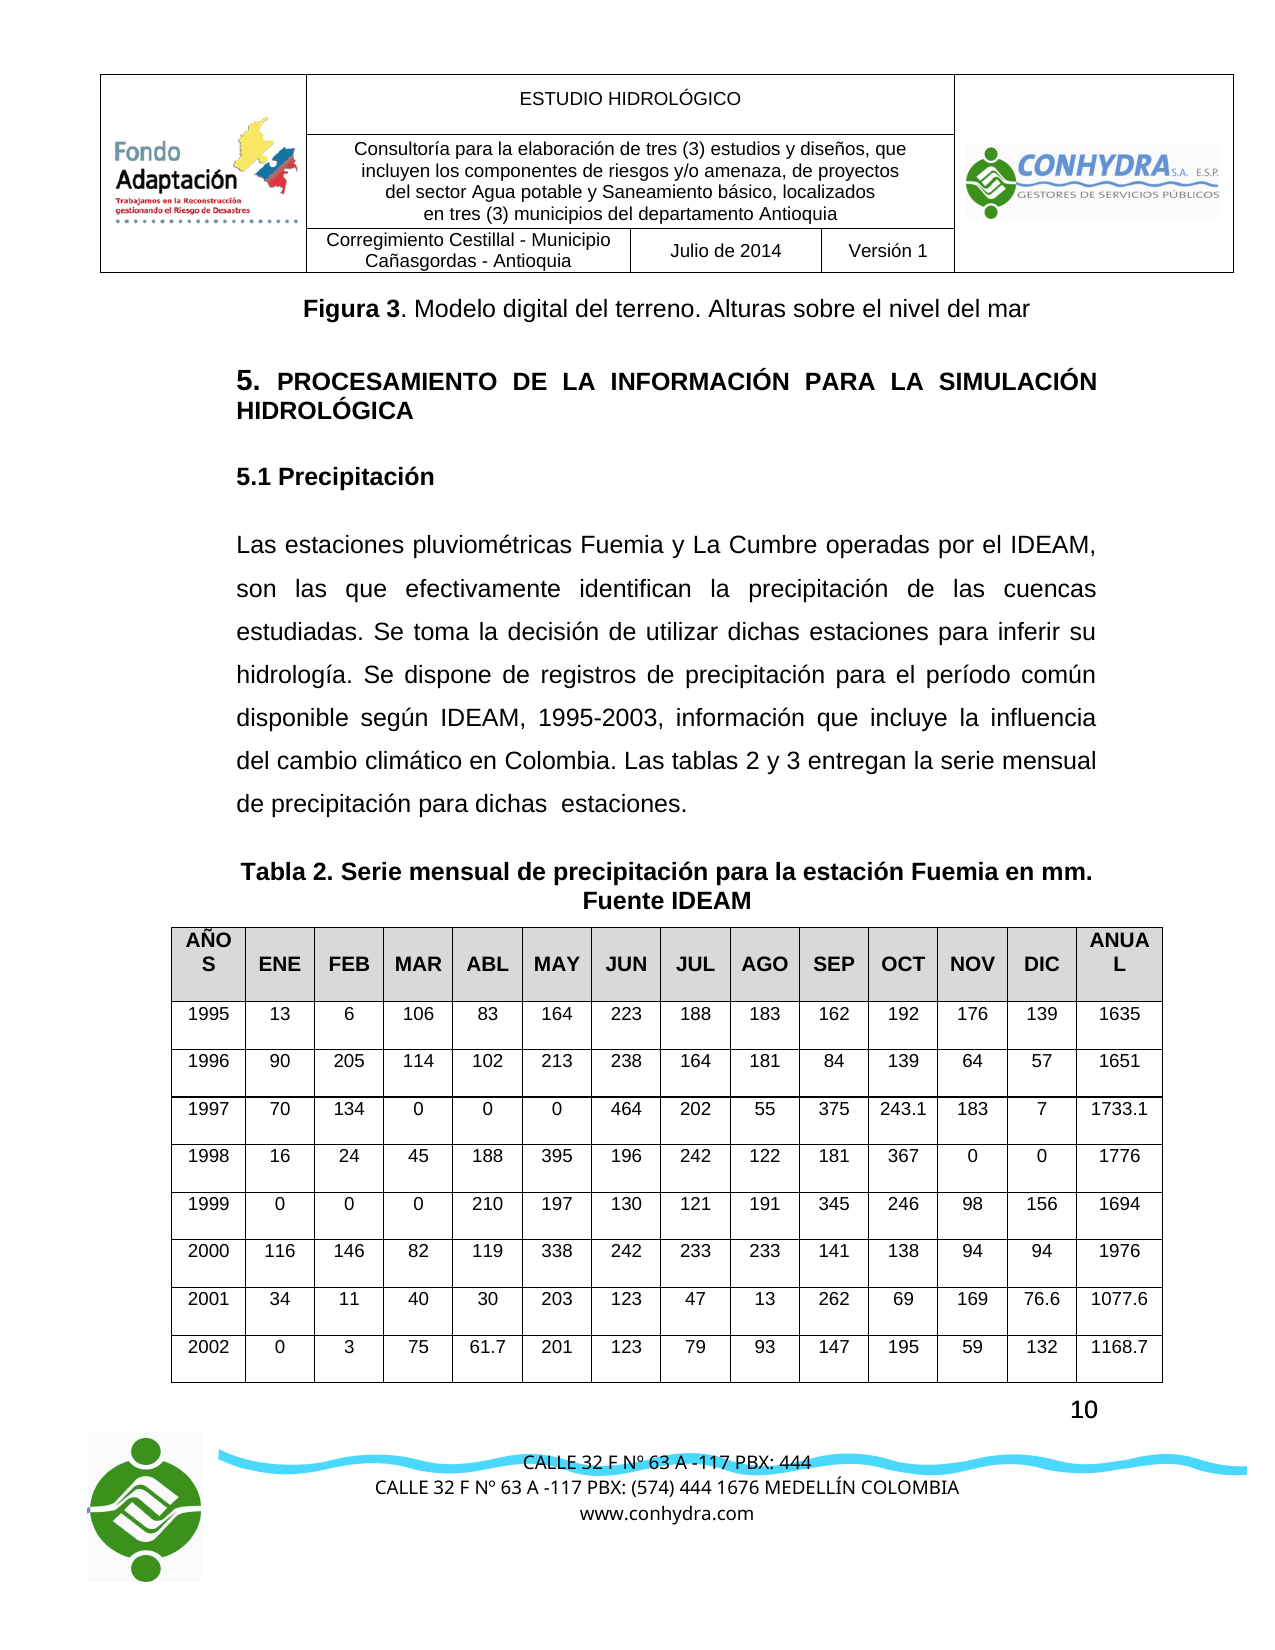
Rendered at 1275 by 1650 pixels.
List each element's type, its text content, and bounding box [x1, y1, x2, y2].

table_cell 147 [800, 1336, 868, 1382]
table_cell 164 [661, 1050, 730, 1096]
table_cell 202 [661, 1098, 730, 1144]
table_cell 116 [246, 1240, 314, 1287]
table_cell 0 [315, 1193, 383, 1239]
table_cell 76.6 [1008, 1288, 1076, 1334]
table_cell 183 [938, 1098, 1007, 1144]
table_cell 1168.7 [1077, 1336, 1162, 1382]
table_cell 1998 [172, 1145, 245, 1192]
table_cell 345 [800, 1193, 868, 1239]
table_cell 464 [592, 1098, 660, 1144]
table_cell 0 [246, 1336, 314, 1382]
table_cell 122 [731, 1145, 799, 1192]
picture [218, 1449, 1247, 1476]
table_cell 0 [938, 1145, 1007, 1192]
table_header SEP [800, 928, 868, 1001]
table_cell 30 [453, 1288, 522, 1334]
table_cell 3 [315, 1336, 383, 1382]
table_cell 11 [315, 1288, 383, 1334]
table_header JUL [661, 928, 730, 1001]
table_cell 246 [869, 1193, 937, 1239]
table_cell 164 [523, 1002, 591, 1049]
table_cell 233 [661, 1240, 730, 1287]
table_cell 106 [384, 1002, 452, 1049]
table_cell 6 [315, 1002, 383, 1049]
table_cell 130 [592, 1193, 660, 1239]
table_cell 1651 [1077, 1050, 1162, 1096]
picture [87, 1432, 201, 1582]
table_cell 2001 [172, 1288, 245, 1334]
table_header MAY [523, 928, 591, 1001]
table_cell 1776 [1077, 1145, 1162, 1192]
table_cell 83 [453, 1002, 522, 1049]
table_cell 1976 [1077, 1240, 1162, 1287]
table_cell 57 [1008, 1050, 1076, 1096]
table_cell 201 [523, 1336, 591, 1382]
table_cell 16 [246, 1145, 314, 1192]
table_cell 1635 [1077, 1002, 1162, 1049]
table_cell 1733.1 [1077, 1098, 1162, 1144]
text 5.1 Precipitación [236, 462, 1098, 491]
table_cell 139 [869, 1050, 937, 1096]
table_cell 2000 [172, 1240, 245, 1287]
table_cell 1995 [172, 1002, 245, 1049]
table_cell 0 [1008, 1145, 1076, 1192]
table_cell 197 [523, 1193, 591, 1239]
table_cell 7 [1008, 1098, 1076, 1144]
table_cell 94 [938, 1240, 1007, 1287]
table_cell 40 [384, 1288, 452, 1334]
table_cell 123 [592, 1336, 660, 1382]
table_cell 262 [800, 1288, 868, 1334]
table_cell 338 [523, 1240, 591, 1287]
table_cell 242 [661, 1145, 730, 1192]
table_cell 123 [592, 1288, 660, 1334]
picture [966, 144, 1219, 219]
table_header FEB [315, 928, 383, 1001]
table_cell 64 [938, 1050, 1007, 1096]
table_cell 210 [453, 1193, 522, 1239]
table_cell 203 [523, 1288, 591, 1334]
table_cell 0 [523, 1098, 591, 1144]
table_header AÑOS [172, 928, 245, 1001]
table_cell 141 [800, 1240, 868, 1287]
table_header ABL [453, 928, 522, 1001]
table_cell 223 [592, 1002, 660, 1049]
table_cell 156 [1008, 1193, 1076, 1239]
table_cell 114 [384, 1050, 452, 1096]
text 5. PROCESAMIENTO DE LA INFORMACIÓN PARA LA SIMULACIÓN HIDROLÓGICA [236, 362, 1098, 425]
table_cell 121 [661, 1193, 730, 1239]
table_cell 0 [384, 1098, 452, 1144]
table_cell 84 [800, 1050, 868, 1096]
table_cell 196 [592, 1145, 660, 1192]
table_cell 1999 [172, 1193, 245, 1239]
table_cell 233 [731, 1240, 799, 1287]
table_cell 1077.6 [1077, 1288, 1162, 1334]
table_cell 61.7 [453, 1336, 522, 1382]
table_cell 181 [800, 1145, 868, 1192]
table_cell 213 [523, 1050, 591, 1096]
table_cell 181 [731, 1050, 799, 1096]
table_cell 188 [453, 1145, 522, 1192]
text Figura 3. Modelo digital del terreno. Alturas sobre el nivel del mar [236, 294, 1098, 323]
table_cell 169 [938, 1288, 1007, 1334]
table_cell 146 [315, 1240, 383, 1287]
table_header ANUAL [1077, 928, 1162, 1001]
table_cell 45 [384, 1145, 452, 1192]
table_cell 70 [246, 1098, 314, 1144]
table_header OCT [869, 928, 937, 1001]
table_cell 395 [523, 1145, 591, 1192]
table_cell 98 [938, 1193, 1007, 1239]
table_cell 47 [661, 1288, 730, 1334]
table_header ENE [246, 928, 314, 1001]
table_header MAR [384, 928, 452, 1001]
text Las estaciones pluviométricas Fuemia y La Cumbre operadas por el IDEAM, son las que efectivamente identifican la precipitación de las cuencas estudiadas. Se toma la decisión de utilizar dichas estaciones para inferir su hidrología. Se dispone de registros de precipitación para el período común disponible según IDEAM, 1995-2003, información que incluye la influencia del cambio climático en Colombia. Las tablas 2 y 3 entregan la serie mensual de precipitación para dichas estaciones. [236, 530, 1098, 818]
table_cell 119 [453, 1240, 522, 1287]
table_cell 93 [731, 1336, 799, 1382]
table_cell 195 [869, 1336, 937, 1382]
table_cell 13 [246, 1002, 314, 1049]
table_cell 238 [592, 1050, 660, 1096]
table_cell 2002 [172, 1336, 245, 1382]
table_cell 367 [869, 1145, 937, 1192]
table_cell 192 [869, 1002, 937, 1049]
table_cell 90 [246, 1050, 314, 1096]
table_cell 0 [246, 1193, 314, 1239]
table_header JUN [592, 928, 660, 1001]
table_header NOV [938, 928, 1007, 1001]
table_cell 1997 [172, 1098, 245, 1144]
table_cell 176 [938, 1002, 1007, 1049]
table_cell 34 [246, 1288, 314, 1334]
table_cell 205 [315, 1050, 383, 1096]
table_cell 1996 [172, 1050, 245, 1096]
table_cell 82 [384, 1240, 452, 1287]
table_cell 375 [800, 1098, 868, 1144]
table_cell 138 [869, 1240, 937, 1287]
table_cell 59 [938, 1336, 1007, 1382]
table_header AGO [731, 928, 799, 1001]
table_cell 0 [453, 1098, 522, 1144]
table_cell 242 [592, 1240, 660, 1287]
table_cell 243.1 [869, 1098, 937, 1144]
picture [115, 111, 298, 224]
table_cell 134 [315, 1098, 383, 1144]
table_cell 188 [661, 1002, 730, 1049]
table_cell 24 [315, 1145, 383, 1192]
table_cell 75 [384, 1336, 452, 1382]
table_cell 0 [384, 1193, 452, 1239]
table_header DIC [1008, 928, 1076, 1001]
table_cell 1694 [1077, 1193, 1162, 1239]
table_cell 132 [1008, 1336, 1076, 1382]
table_cell 13 [731, 1288, 799, 1334]
table_cell 94 [1008, 1240, 1076, 1287]
table_cell 79 [661, 1336, 730, 1382]
table_cell 139 [1008, 1002, 1076, 1049]
table_cell 55 [731, 1098, 799, 1144]
table_cell 69 [869, 1288, 937, 1334]
text Tabla 2. Serie mensual de precipitación para la estación Fuemia en mm. Fuente IDEAM [236, 857, 1098, 915]
table_cell 191 [731, 1193, 799, 1239]
table_cell 102 [453, 1050, 522, 1096]
table_cell 162 [800, 1002, 868, 1049]
table_cell 183 [731, 1002, 799, 1049]
